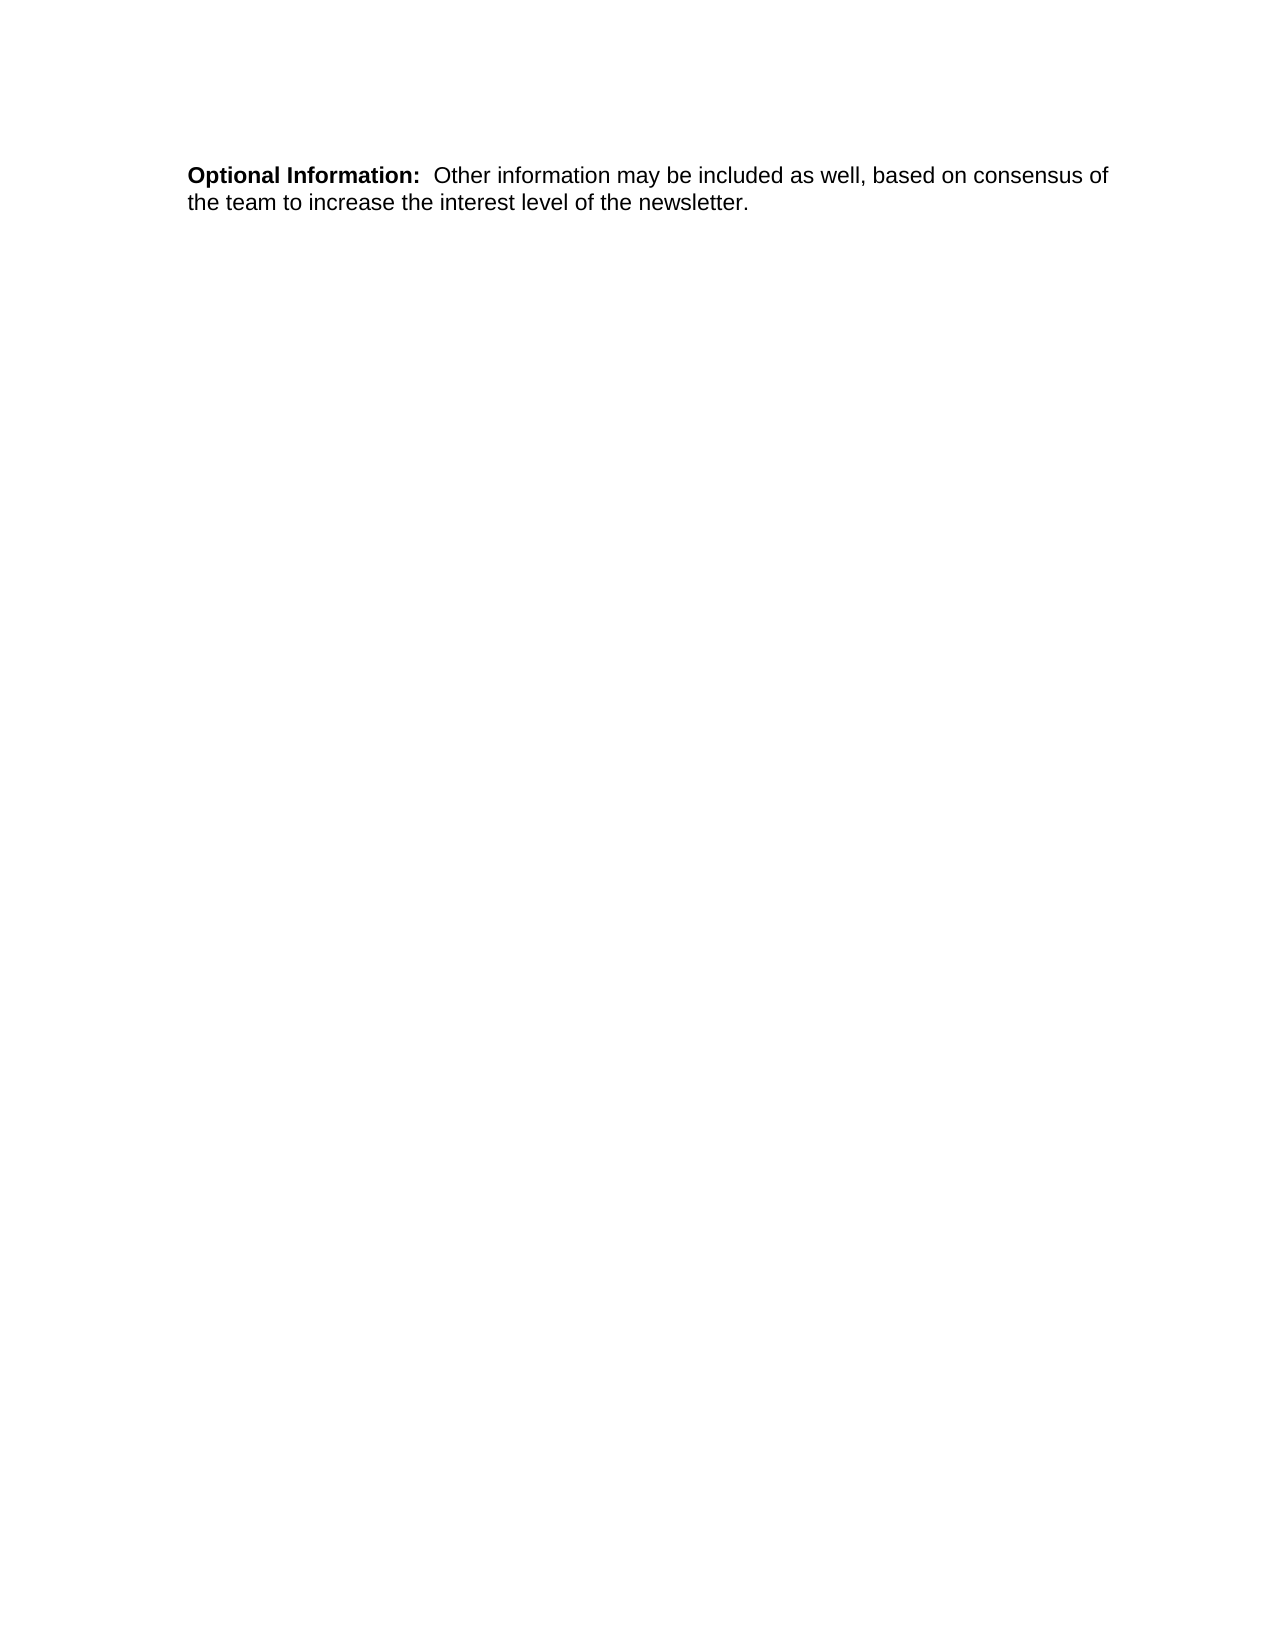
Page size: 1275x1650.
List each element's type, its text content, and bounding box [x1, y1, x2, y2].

text Optional Information: Other information may be included as well, based on consensus of the team to increase the interest level of the newsletter. [187, 162, 1125, 215]
